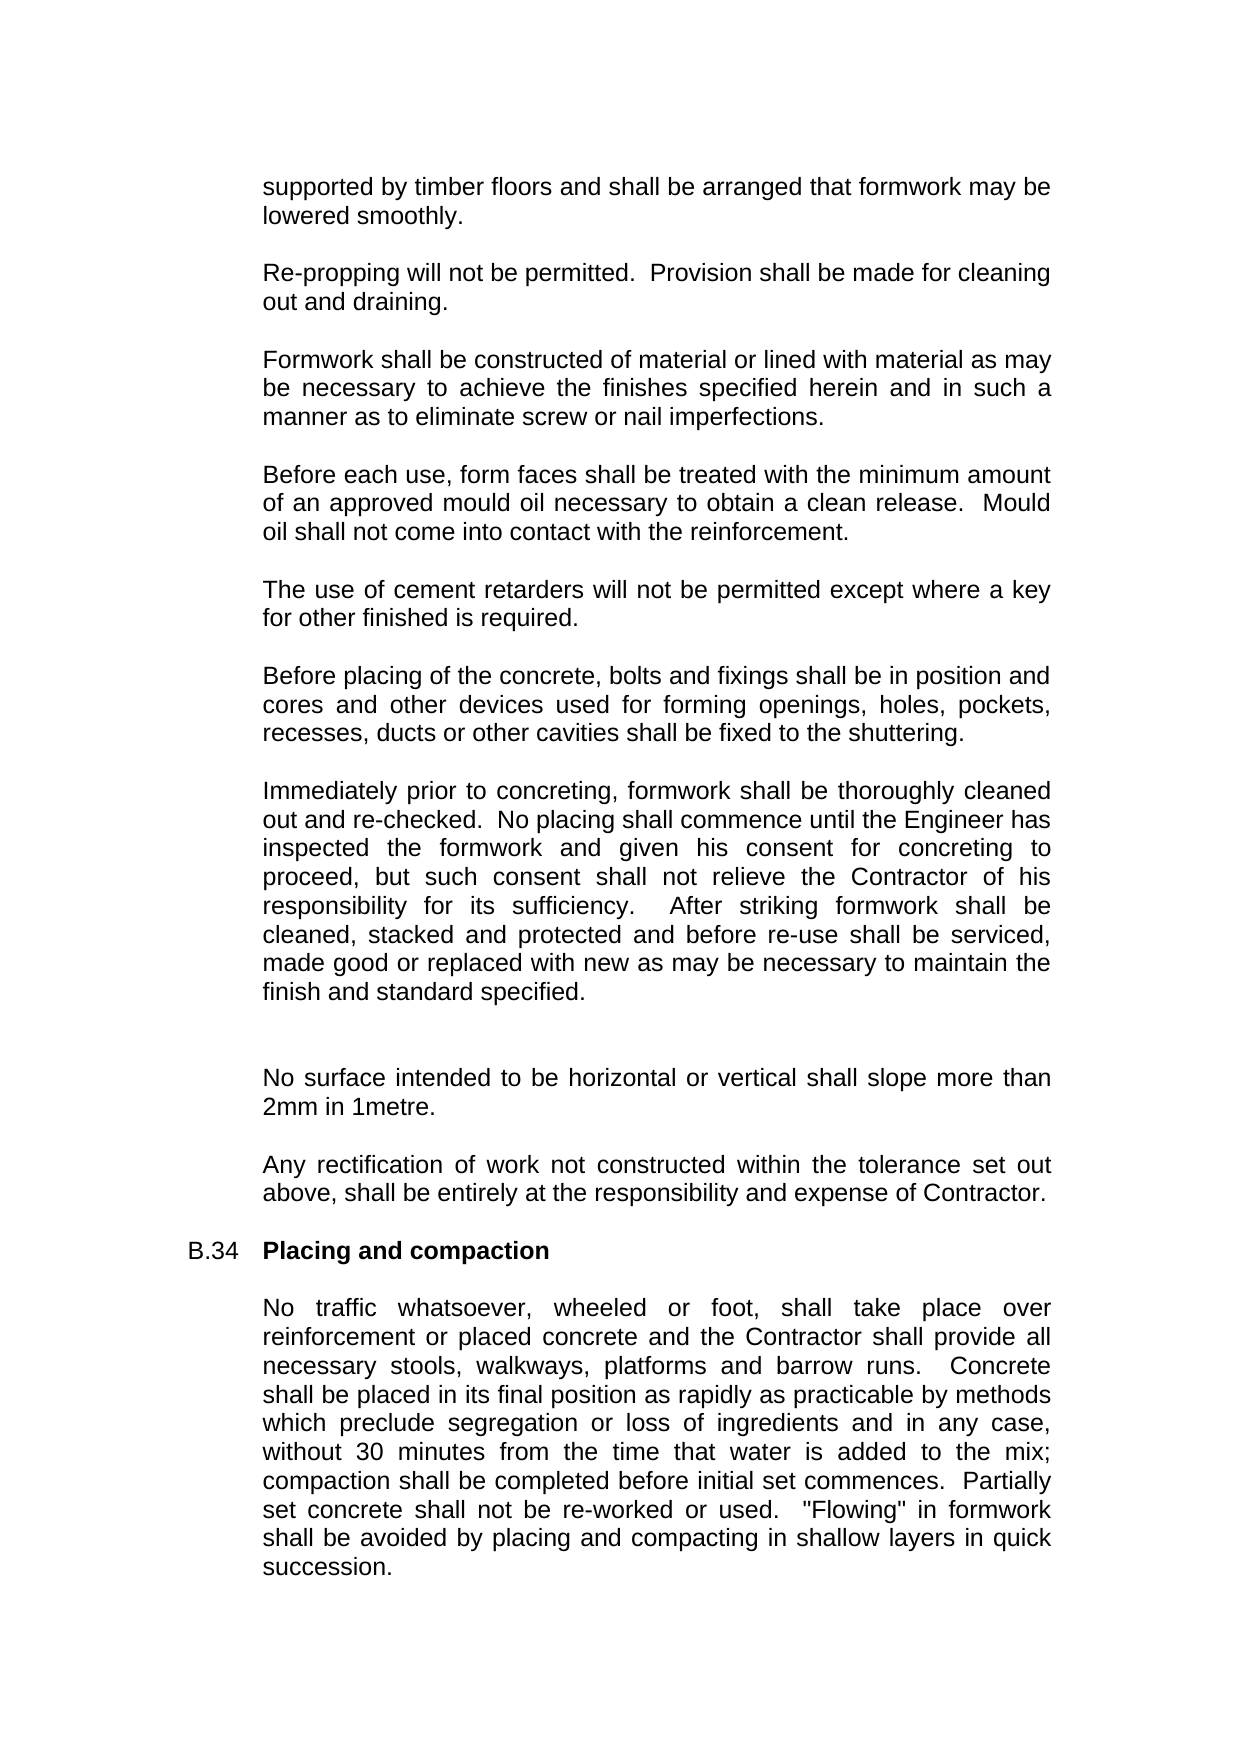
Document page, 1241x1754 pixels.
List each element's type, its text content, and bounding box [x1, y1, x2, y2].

text Before placing of the concrete, bolts and fixings shall be in position and cores and other devices used for forming openings, holes, pockets, recesses, ducts or other cavities shall be fixed to the shuttering. [187, 661, 1053, 747]
text Formwork shall be constructed of material or lined with material as may be necessary to achieve the finishes specified herein and in such a manner as to eliminate screw or nail imperfections. [187, 344, 1053, 431]
text The use of cement retarders will not be permitted except where a key for other finished is required. [187, 574, 1053, 632]
text Re-propping will not be permitted. Provision shall be made for cleaning out and draining. [262, 258, 1053, 316]
text Immediately prior to concreting, formwork shall be thoroughly cleaned out and re-checked. No placing shall commence until the Engineer has inspected the formwork and given his consent for concreting to proceed, but such consent shall not relieve the Contractor of his responsibility for its sufficiency. After striking formwork shall be cleaned, stacked and protected and before re-use shall be serviced, made good or replaced with new as may be necessary to maintain the finish and standard specified. [187, 776, 1053, 1006]
text B.34 Placing and compaction [187, 1236, 1053, 1264]
text Before each use, form faces shall be treated with the minimum amount of an approved mould oil necessary to obtain a clean release. Mould oil shall not come into contact with the reinforcement. [187, 459, 1053, 546]
text No surface intended to be horizontal or vertical shall slope more than 2mm in 1metre. Any rectification of work not constructed within the tolerance set out above, shall be entirely at the responsibility and expense of Contractor. [262, 1034, 1053, 1207]
text No traffic whatsoever, wheeled or foot, shall take place over reinforcement or placed concrete and the Contractor shall provide all necessary stools, walkways, platforms and barrow runs. Concrete shall be placed in its final position as rapidly as practicable by methods which preclude segregation or loss of ingredients and in any case, without 30 minutes from the time that water is added to the mix; compaction shall be completed before initial set commences. Partially set concrete shall not be re-worked or used. "Flowing" in formwork shall be avoided by placing and compacting in shallow layers in quick succession. [187, 1293, 1053, 1581]
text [187, 172, 1053, 229]
